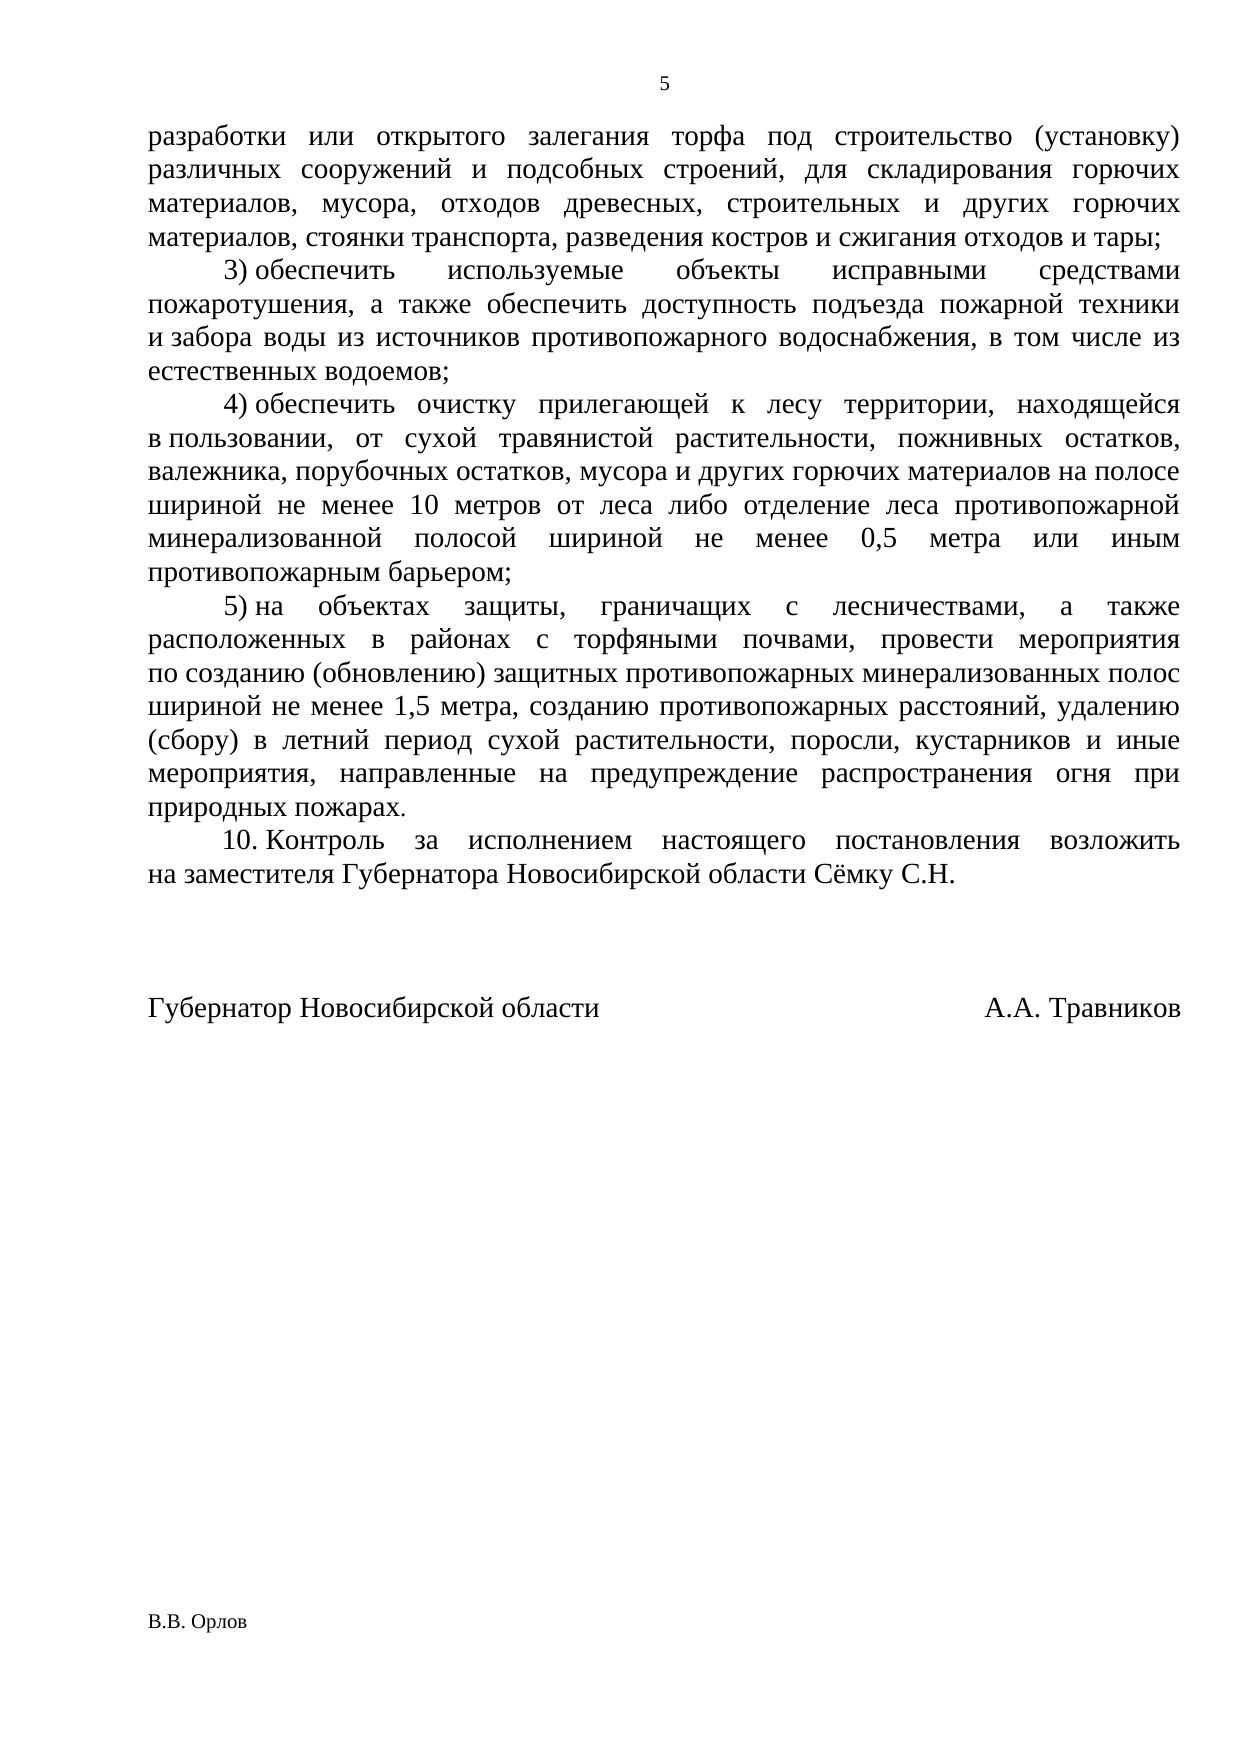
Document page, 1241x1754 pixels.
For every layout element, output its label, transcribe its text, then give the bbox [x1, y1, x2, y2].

text 10. Контроль за исполнением настоящего постановления возложить на заместителя Губернатора Новосибирской области Сёмку С.Н. [148, 822, 1181, 889]
text 3) обеспечить используемые объекты исправными средствами пожаротушения, а также обеспечить доступность подъезда пожарной техники и забора воды из источников противопожарного водоснабжения, в том числе из естественных водоемов; [148, 252, 1181, 386]
text В.В. Орлов [148, 1608, 1181, 1633]
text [148, 118, 1181, 252]
text 4) обеспечить очистку прилегающей к лесу территории, находящейся в пользовании, от сухой травянистой растительности, пожнивных остатков, валежника, порубочных остатков, мусора и других горючих материалов на полосе шириной не менее 10 метров от леса либо отделение леса противопожарной минерализованной полосой шириной не менее 0,5 метра или иным противопожарным барьером; [148, 386, 1181, 588]
text 5) на объектах защиты, граничащих с лесничествами, а также расположенных в районах с торфяными почвами, провести мероприятия по созданию (обновлению) защитных противопожарных минерализованных полос шириной не менее 1,5 метра, созданию противопожарных расстояний, удалению (сбору) в летний период сухой растительности, поросли, кустарников и иные мероприятия, направленные на предупреждение распространения огня при природных пожарах. [148, 588, 1181, 822]
text Губернатор Новосибирской области А.А. Травников [148, 990, 1181, 1048]
